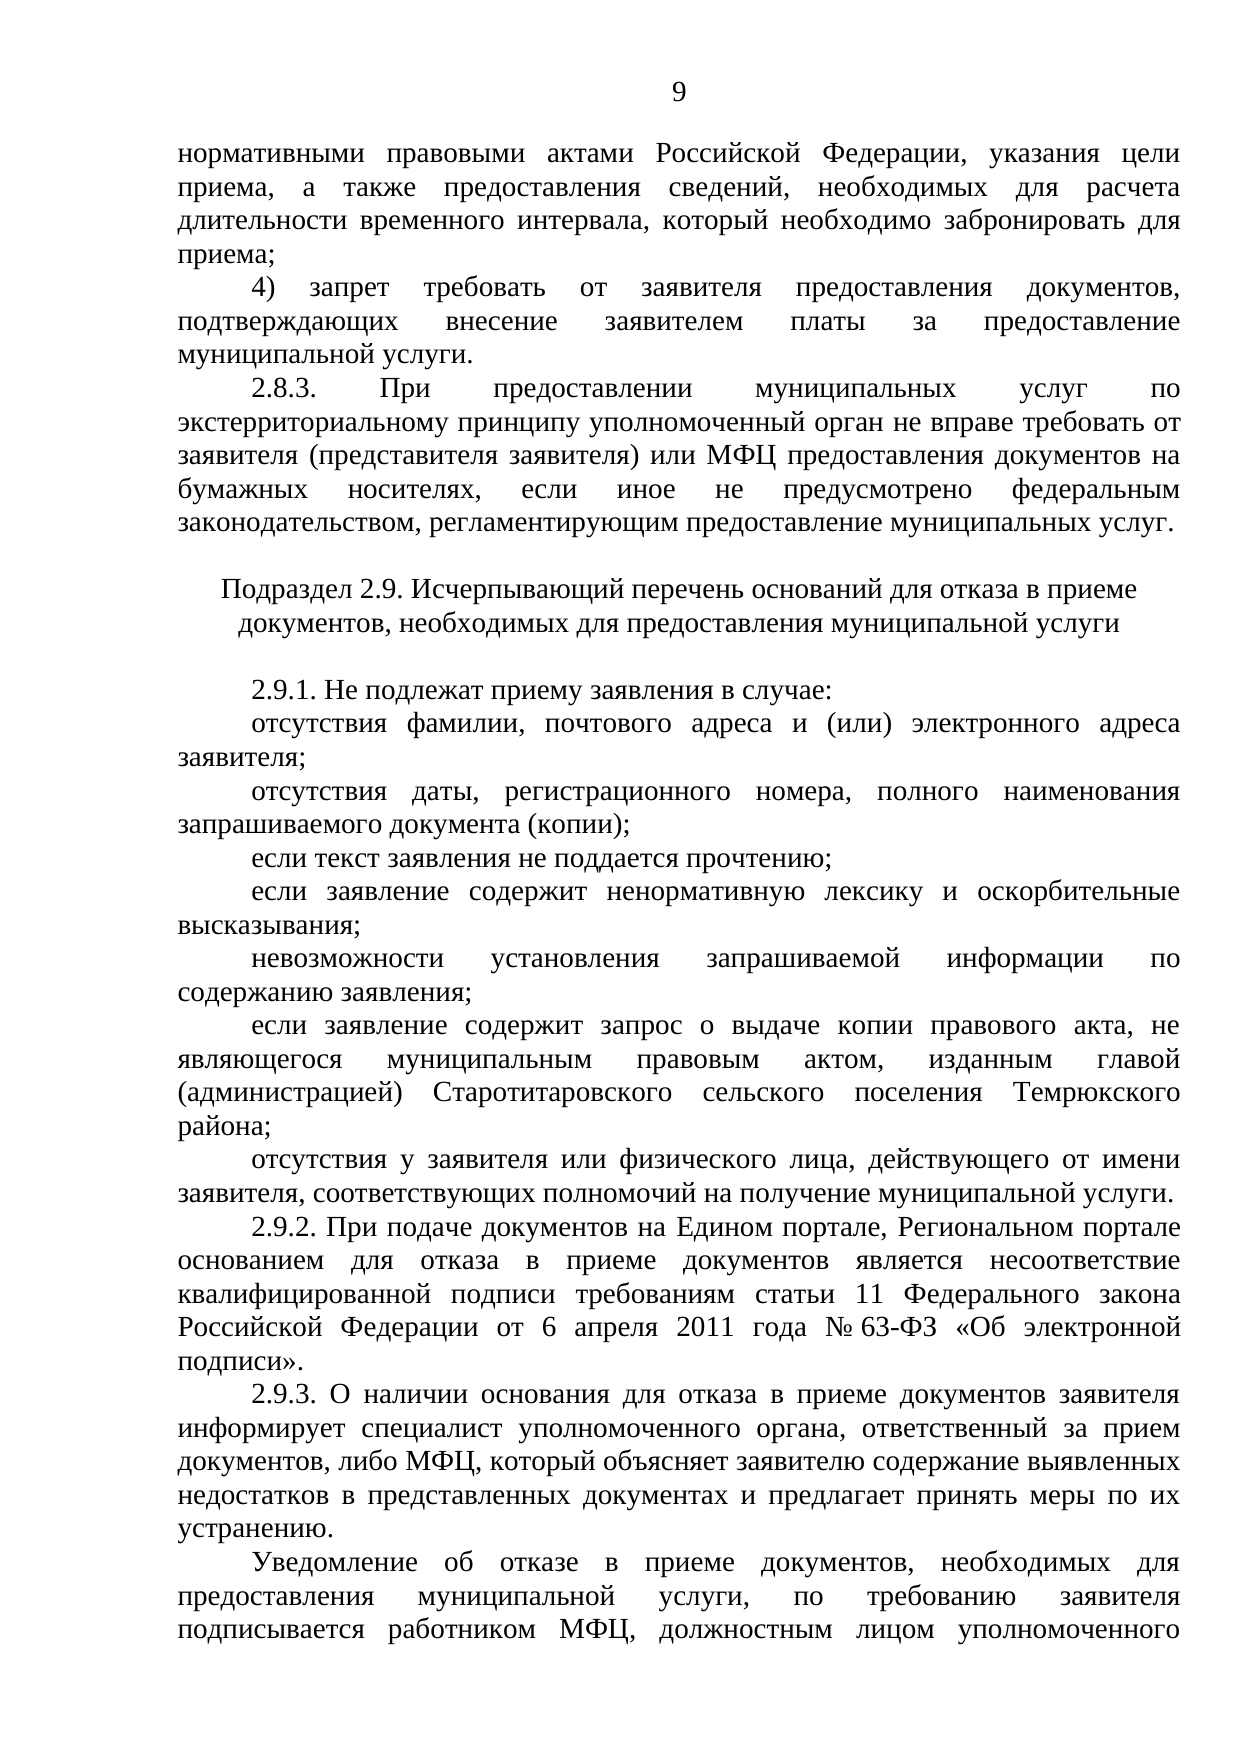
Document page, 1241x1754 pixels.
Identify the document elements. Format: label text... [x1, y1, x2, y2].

text отсутствия у заявителя или физического лица, действующего от имени заявителя, соответствующих полномочий на получение муниципальной услуги. [177, 1142, 1181, 1209]
text 2.8.3. При предоставлении муниципальных услуг по экстерриториальному принципу уполномоченный орган не вправе требовать от заявителя (представителя заявителя) или МФЦ предоставления документов на бумажных носителях, если иное не предусмотрено федеральным законодательством, регламентирующим предоставление муниципальных услуг. [177, 370, 1181, 538]
text отсутствия фамилии, почтового адреса и (или) электронного адреса заявителя; [177, 706, 1181, 773]
text отсутствия даты, регистрационного номера, полного наименования запрашиваемого документа (копии); [177, 773, 1181, 840]
text 4) запрет требовать от заявителя предоставления документов, подтверждающих внесение заявителем платы за предоставление муниципальной услуги. [177, 269, 1181, 370]
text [177, 1544, 1181, 1645]
text если заявление содержит ненормативную лексику и оскорбительные высказывания; [177, 873, 1181, 940]
text 2.9.2. При подаче документов на Едином портале, Региональном портале основанием для отказа в приеме документов является несоответствие квалифицированной подписи требованиям статьи 11 Федерального закона Российской Федерации от 6 апреля 2011 года № 63-ФЗ «Об электронной подписи». [177, 1209, 1181, 1376]
text если заявление содержит запрос о выдаче копии правового акта, не являющегося муниципальным правовым актом, изданным главой (администрацией) Старотитаровского сельского поселения Темрюкского района; [177, 1007, 1181, 1142]
text 2.9.3. О наличии основания для отказа в приеме документов заявителя информирует специалист уполномоченного органа, ответственный за прием документов, либо МФЦ, который объясняет заявителю содержание выявленных недостатков в представленных документах и предлагает принять меры по их устранению. [177, 1376, 1181, 1544]
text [177, 135, 1181, 269]
text 2.9.1. Не подлежат приему заявления в случае: [177, 672, 1181, 706]
text Подраздел 2.9. Исчерпывающий перечень оснований для отказа в приеме документов, необходимых для предоставления муниципальной услуги [177, 571, 1181, 638]
text невозможности установления запрашиваемой информации по содержанию заявления; [177, 940, 1181, 1007]
text если текст заявления не поддается прочтению; [177, 840, 1181, 873]
